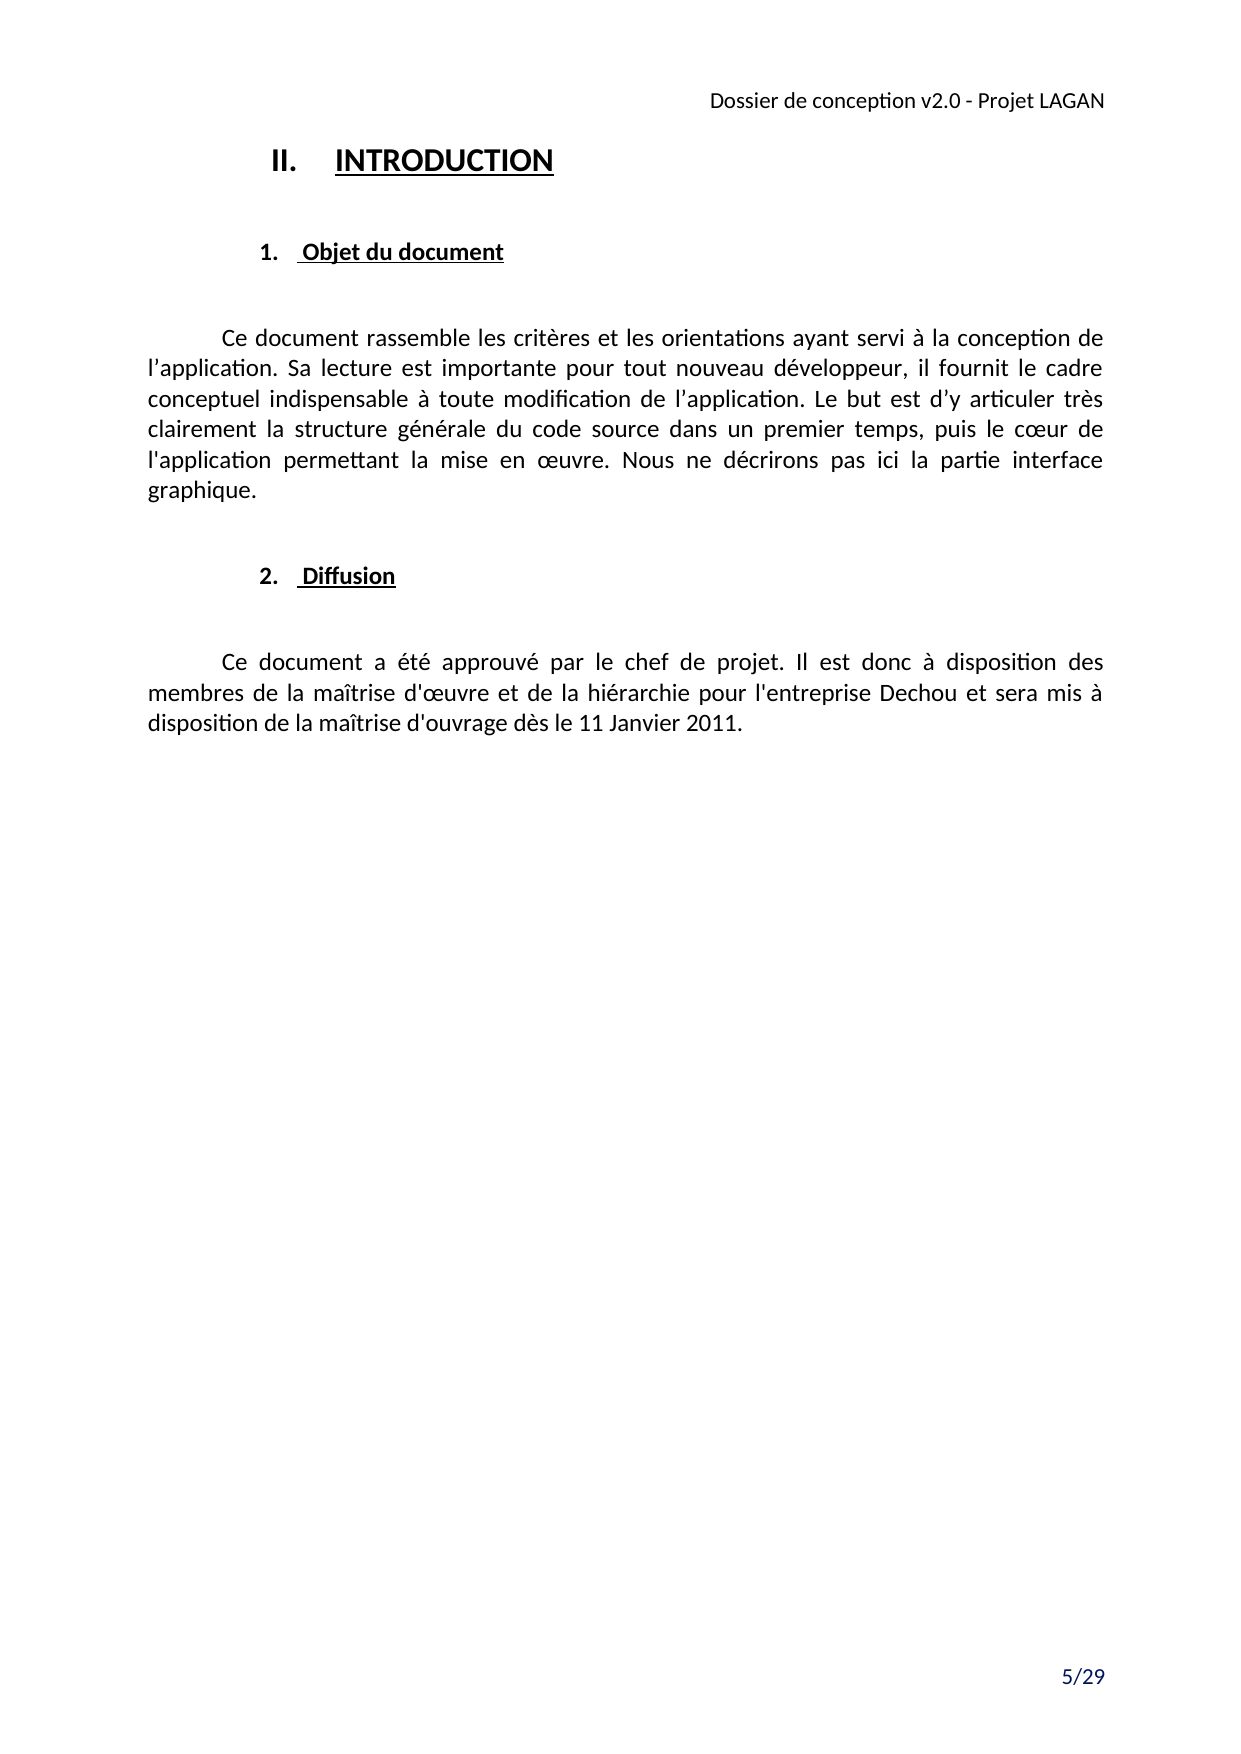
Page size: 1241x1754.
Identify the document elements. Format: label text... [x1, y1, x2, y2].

text Ce document a été approuvé par le chef de projet. Il est donc à disposition des membres de la maîtrise d'œuvre et de la hiérarchie pour l'entreprise Dechou et sera mis à disposition de la maîtrise d'ouvrage dès le 11 Janvier 2011. [148, 646, 1105, 738]
subtitle INTRODUCTION [297, 139, 1105, 180]
text Ce document rassemble les critères et les orientations ayant servi à la conception de l’application. Sa lecture est importante pour tout nouveau développeur, il fournit le cadre conceptuel indispensable à toute modification de l’application. Le but est d’y articuler très clairement la structure générale du code source dans un premier temps, puis le cœur de l'application permettant la mise en œuvre. Nous ne décrirons pas ici la partie interface graphique. [148, 322, 1105, 505]
subtitle Objet du document [259, 236, 1105, 266]
subtitle Diffusion [259, 560, 1105, 591]
